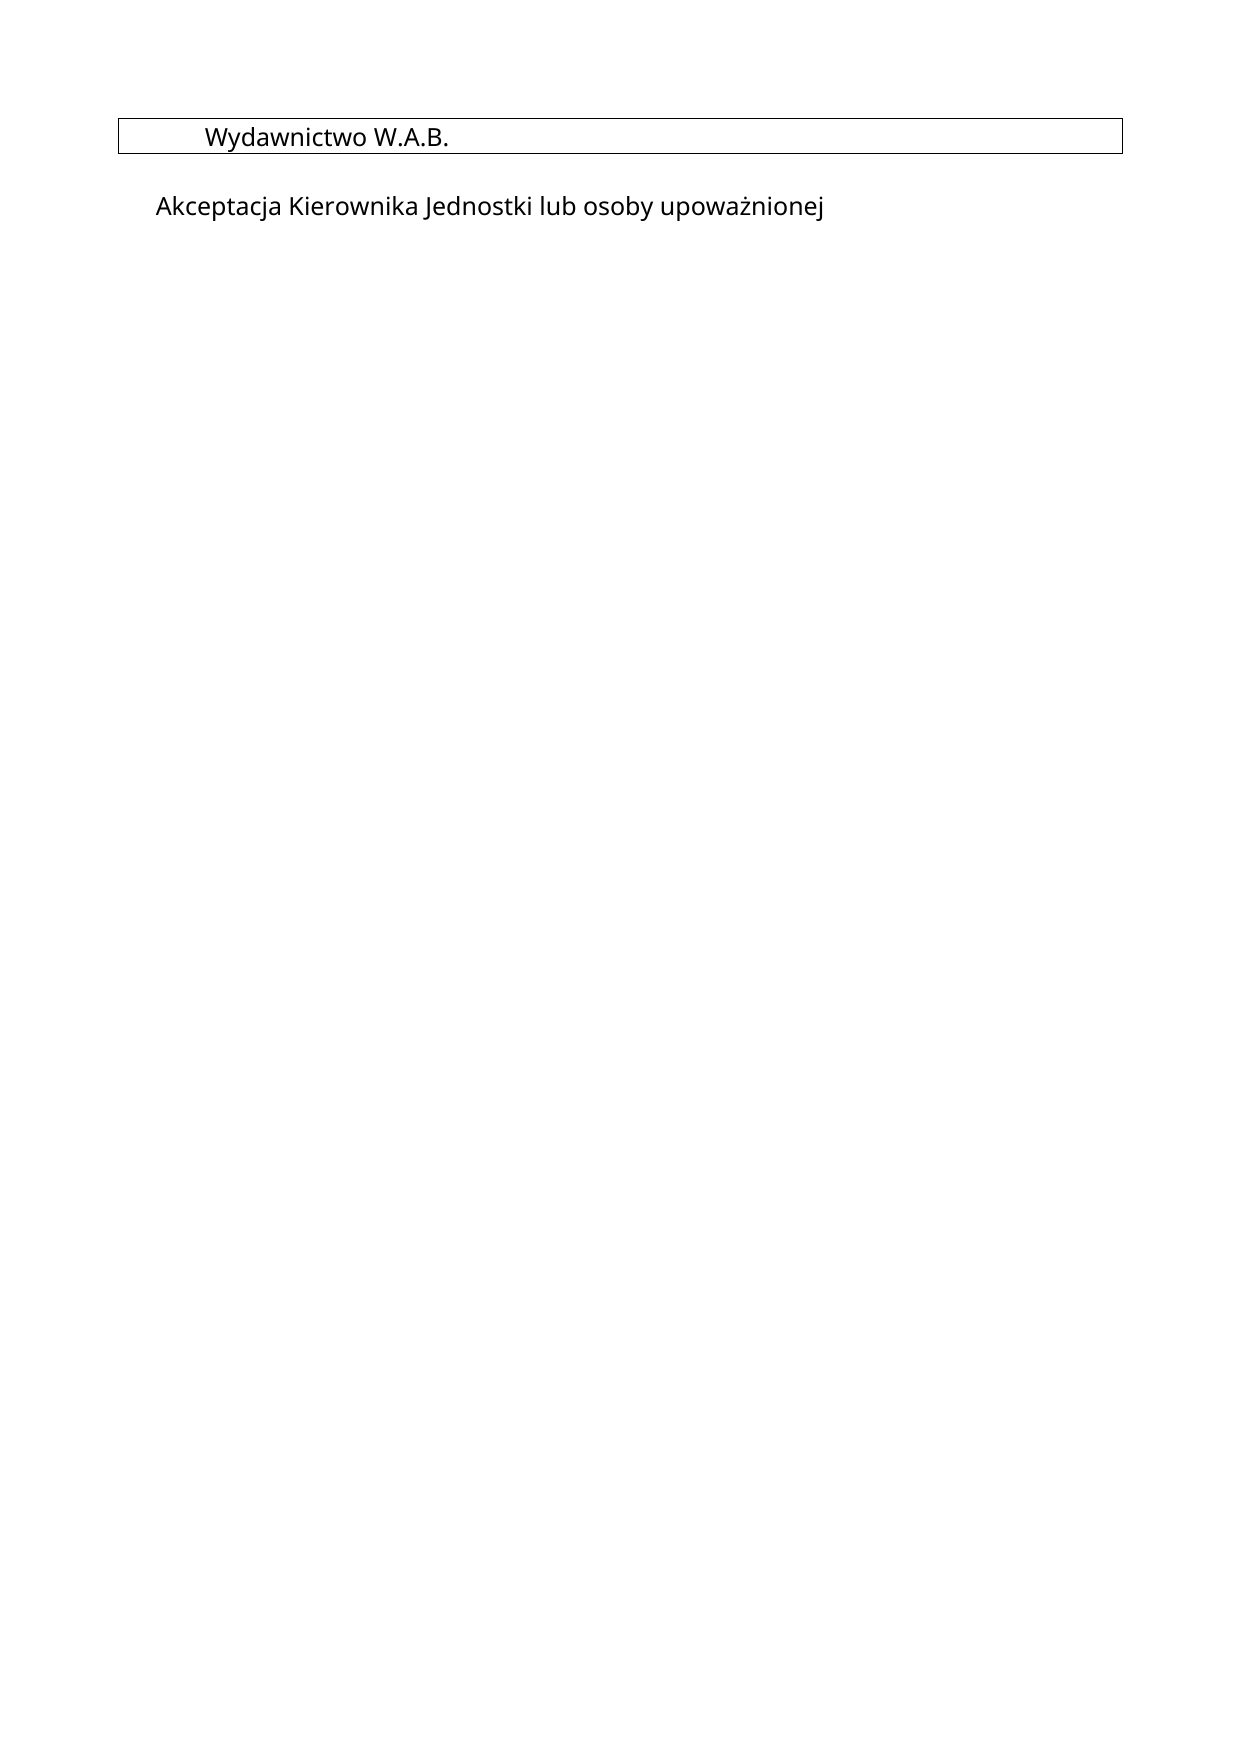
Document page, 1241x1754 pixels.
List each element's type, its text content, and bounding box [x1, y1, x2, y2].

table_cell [119, 119, 1122, 153]
text Akceptacja Kierownika Jednostki lub osoby upoważnionej [156, 188, 1122, 222]
